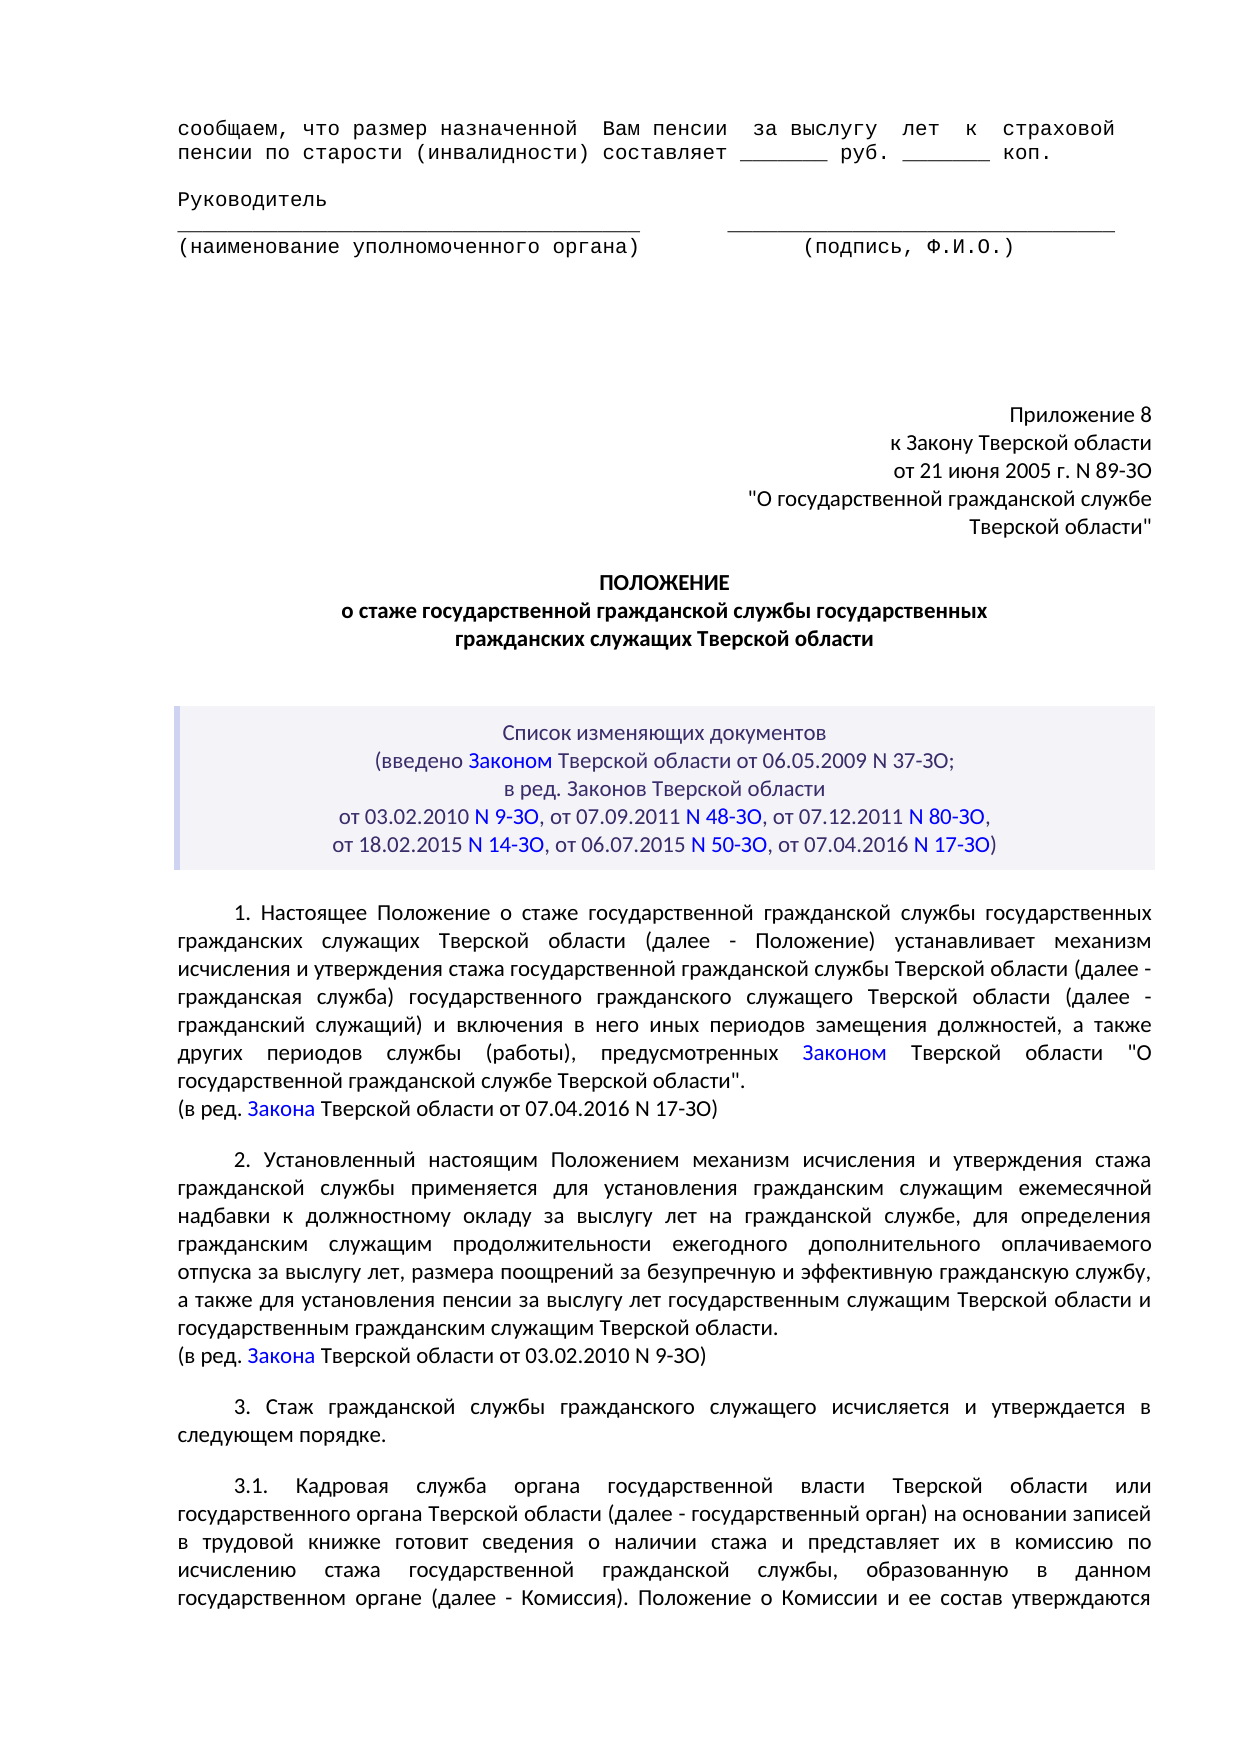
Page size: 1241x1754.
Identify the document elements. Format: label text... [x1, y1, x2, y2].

text _____________________________________ _______________________________ [177, 213, 1152, 236]
title ПОЛОЖЕНИЕ [177, 568, 1152, 596]
text Руководитель [177, 189, 1152, 213]
text 1. Настоящее Положение о стаже государственной гражданской службы государственных гражданских служащих Тверской области (далее - Положение) устанавливает механизм исчисления и утверждения стажа государственной гражданской службы Тверской области (далее - гражданская служба) государственного гражданского служащего Тверской области (далее - гражданский служащий) и включения в него иных периодов замещения должностей, а также других периодов службы (работы), предусмотренных Законом Тверской области "О государственной гражданской службе Тверской области". [177, 898, 1152, 1094]
text (в ред. Закона Тверской области от 03.02.2010 N 9-ЗО) [177, 1341, 1152, 1369]
title о стаже государственной гражданской службы государственных [177, 596, 1152, 624]
text 2. Установленный настоящим Положением механизм исчисления и утверждения стажа гражданской службы применяется для установления гражданским служащим ежемесячной надбавки к должностному окладу за выслугу лет на гражданской службе, для определения гражданским служащим продолжительности ежегодного дополнительного оплачиваемого отпуска за выслугу лет, размера поощрений за безупречную и эффективную гражданскую службу, а также для установления пенсии за выслугу лет государственным служащим Тверской области и государственным гражданским служащим Тверской области. [177, 1145, 1152, 1341]
text "О государственной гражданской службе [177, 484, 1152, 512]
table_header Список изменяющих документов (введено Законом Тверской области от 06.05.2009 N 37-ЗО; в ред. Законов Тверской области от 03.02.2010 N 9-ЗО, от 07.09.2011 N 48-ЗО, от 07.12.2011 N 80-ЗО, от 18.02.2015 N 14-ЗО, от 06.07.2015 N 50-ЗО, от 07.04.2016 N 17-ЗО) [180, 706, 1149, 870]
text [177, 1471, 1152, 1611]
text Приложение 8 [177, 400, 1152, 428]
text к Закону Тверской области [177, 428, 1152, 456]
text сообщаем, что размер назначенной Вам пенсии за выслугу лет к страховой [177, 118, 1152, 142]
text (наименование уполномоченного органа) (подпись, Ф.И.О.) [177, 236, 1152, 260]
title гражданских служащих Тверской области [177, 624, 1152, 652]
text Тверской области" [177, 512, 1152, 540]
text пенсии по старости (инвалидности) составляет _______ руб. _______ коп. [177, 142, 1152, 165]
text (в ред. Закона Тверской области от 07.04.2016 N 17-ЗО) [177, 1094, 1152, 1122]
text от 21 июня 2005 г. N 89-ЗО [177, 456, 1152, 484]
text 3. Стаж гражданской службы гражданского служащего исчисляется и утверждается в следующем порядке. [177, 1392, 1152, 1448]
